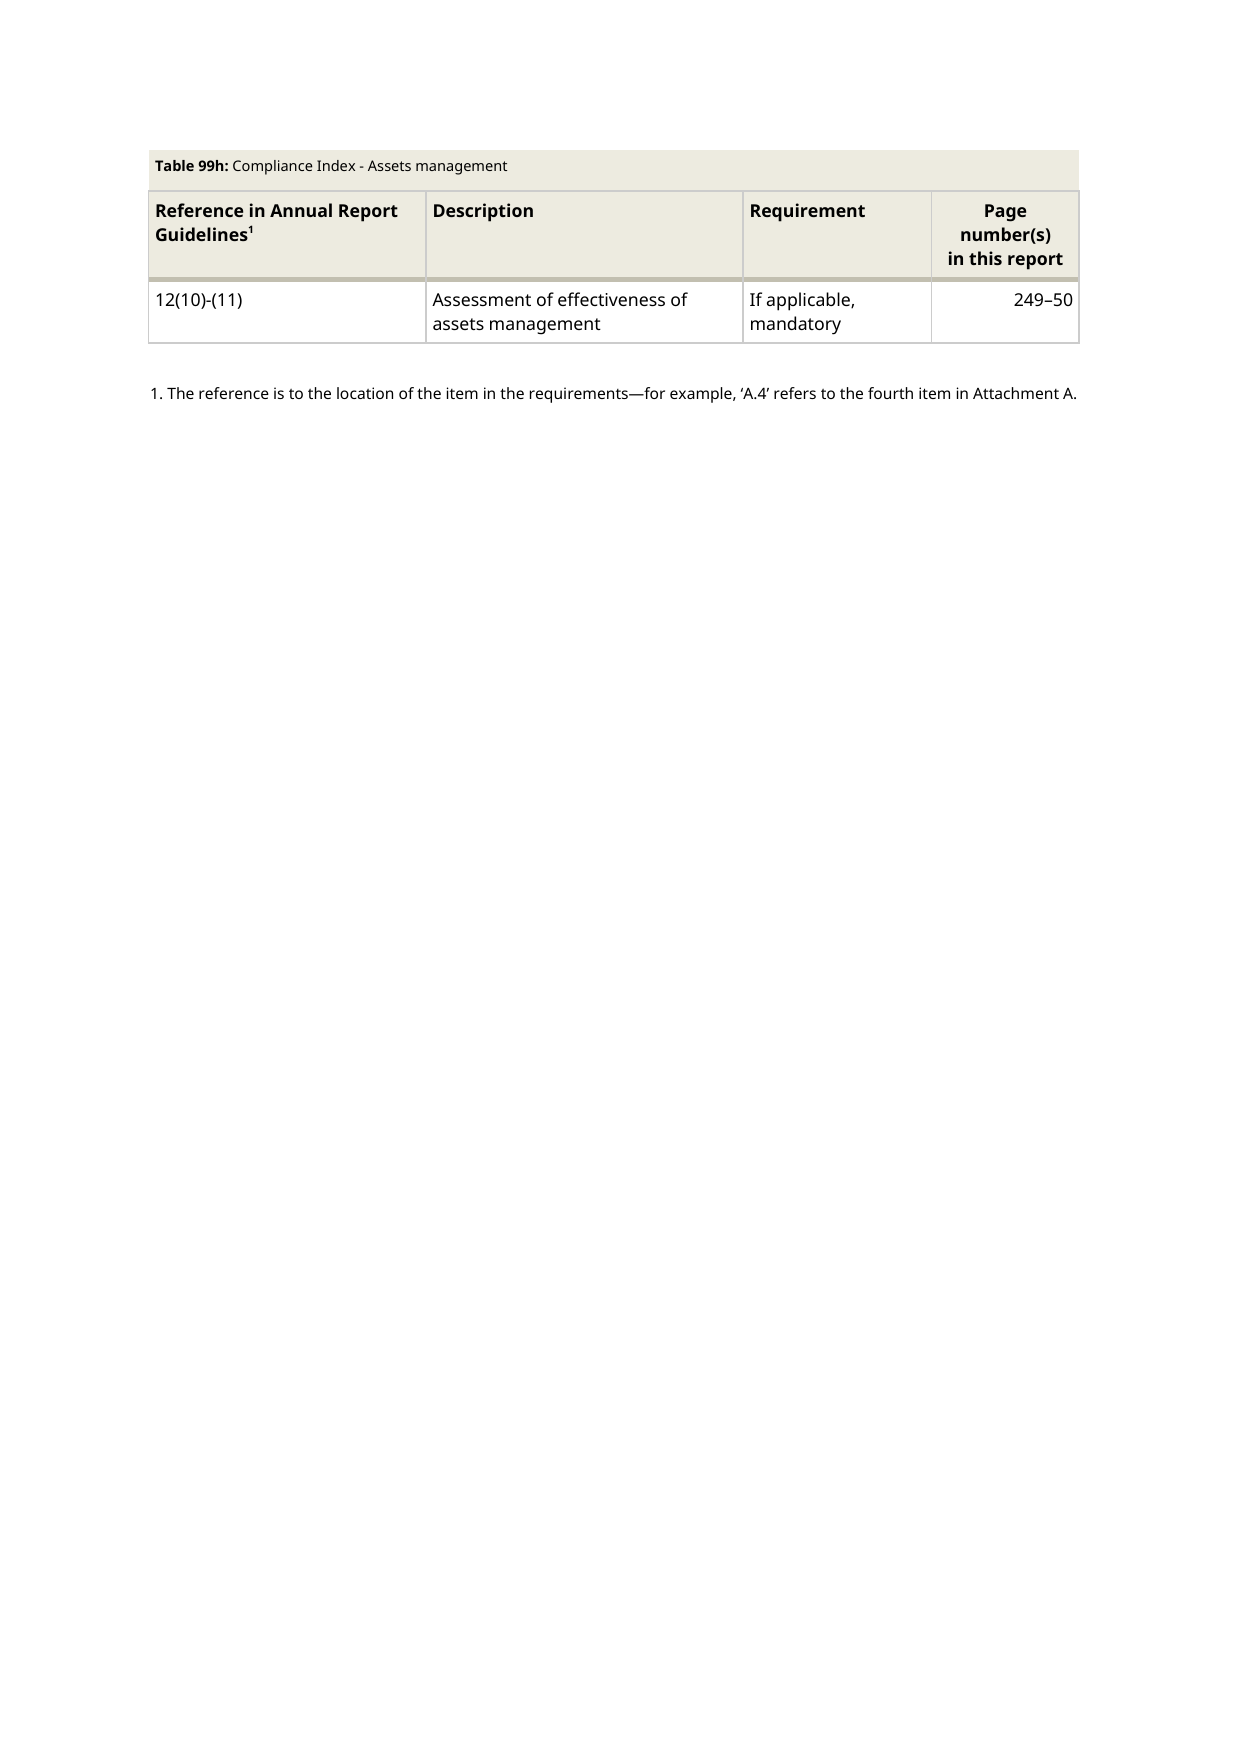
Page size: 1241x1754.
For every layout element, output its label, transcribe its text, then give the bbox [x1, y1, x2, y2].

table_cell Assessment of effectiveness of assets management [427, 282, 742, 342]
table_header Table 99h: Compliance Index - Assets management [149, 150, 1079, 190]
table_cell Reference in Annual Report Guidelines1 [149, 192, 425, 277]
table_cell Description [427, 192, 742, 277]
table_cell 249–50 [932, 282, 1078, 342]
table_cell Page number(s) in this report [932, 192, 1078, 277]
table_cell Requirement [744, 192, 931, 277]
table_cell 12(10)-(11) [149, 282, 425, 342]
table_cell If applicable, mandatory [744, 282, 931, 342]
text 1. The reference is to the location of the item in the requirements—for example, ‘A.4’ refers to the fourth item in Attachment A. [150, 383, 1090, 404]
